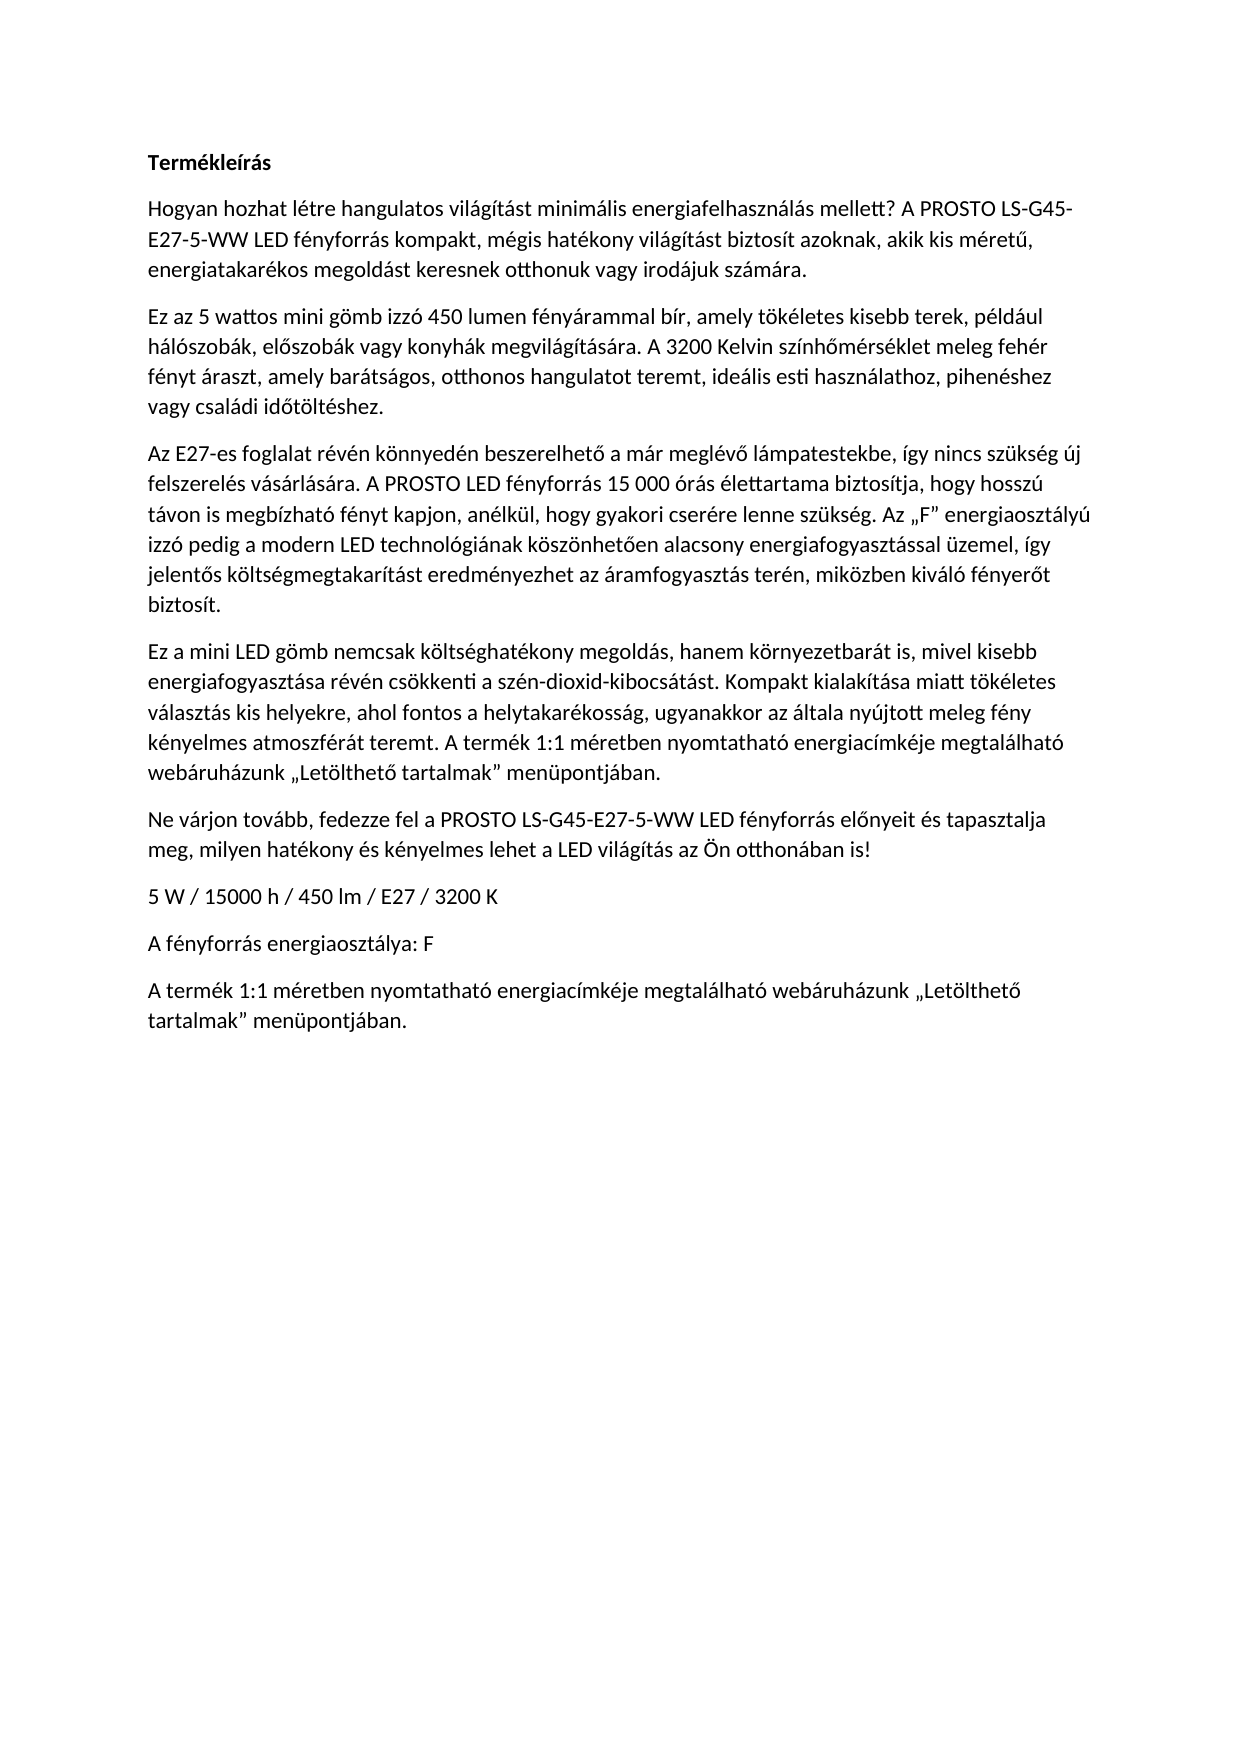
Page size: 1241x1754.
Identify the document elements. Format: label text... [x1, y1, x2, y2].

text A termék 1:1 méretben nyomtatható energiacímkéje megtalálható webáruházunk „Letölthető tartalmak” menüpontjában. [148, 976, 1093, 1034]
text A fényforrás energiaosztálya: F [148, 929, 1093, 957]
text Ez a mini LED gömb nemcsak költséghatékony megoldás, hanem környezetbarát is, mivel kisebb energiafogyasztása révén csökkenti a szén-dioxid-kibocsátást. Kompakt kialakítása miatt tökéletes választás kis helyekre, ahol fontos a helytakarékosság, ugyanakkor az általa nyújtott meleg fény kényelmes atmoszférát teremt. A termék 1:1 méretben nyomtatható energiacímkéje megtalálható webáruházunk „Letölthető tartalmak” menüpontjában. [148, 637, 1093, 786]
text 5 W / 15000 h / 450 lm / E27 / 3200 K [148, 882, 1093, 910]
text Hogyan hozhat létre hangulatos világítást minimális energiafelhasználás mellett? A PROSTO LS-G45-E27-5-WW LED fényforrás kompakt, mégis hatékony világítást biztosít azoknak, akik kis méretű, energiatakarékos megoldást keresnek otthonuk vagy irodájuk számára. [148, 194, 1093, 283]
text Ez az 5 wattos mini gömb izzó 450 lumen fényárammal bír, amely tökéletes kisebb terek, például hálószobák, előszobák vagy konyhák megvilágítására. A 3200 Kelvin színhőmérséklet meleg fehér fényt áraszt, amely barátságos, otthonos hangulatot teremt, ideális esti használathoz, pihenéshez vagy családi időtöltéshez. [148, 302, 1093, 420]
text Az E27-es foglalat révén könnyedén beszerelhető a már meglévő lámpatestekbe, így nincs szükség új felszerelés vásárlására. A PROSTO LED fényforrás 15 000 órás élettartama biztosítja, hogy hosszú távon is megbízható fényt kapjon, anélkül, hogy gyakori cserére lenne szükség. Az „F” energiaosztályú izzó pedig a modern LED technológiának köszönhetően alacsony energiafogyasztással üzemel, így jelentős költségmegtakarítást eredményezhet az áramfogyasztás terén, miközben kiváló fényerőt biztosít. [148, 439, 1093, 618]
text Ne várjon tovább, fedezze fel a PROSTO LS-G45-E27-5-WW LED fényforrás előnyeit és tapasztalja meg, milyen hatékony és kényelmes lehet a LED világítás az Ön otthonában is! [148, 805, 1093, 863]
text Termékleírás [148, 148, 1093, 176]
